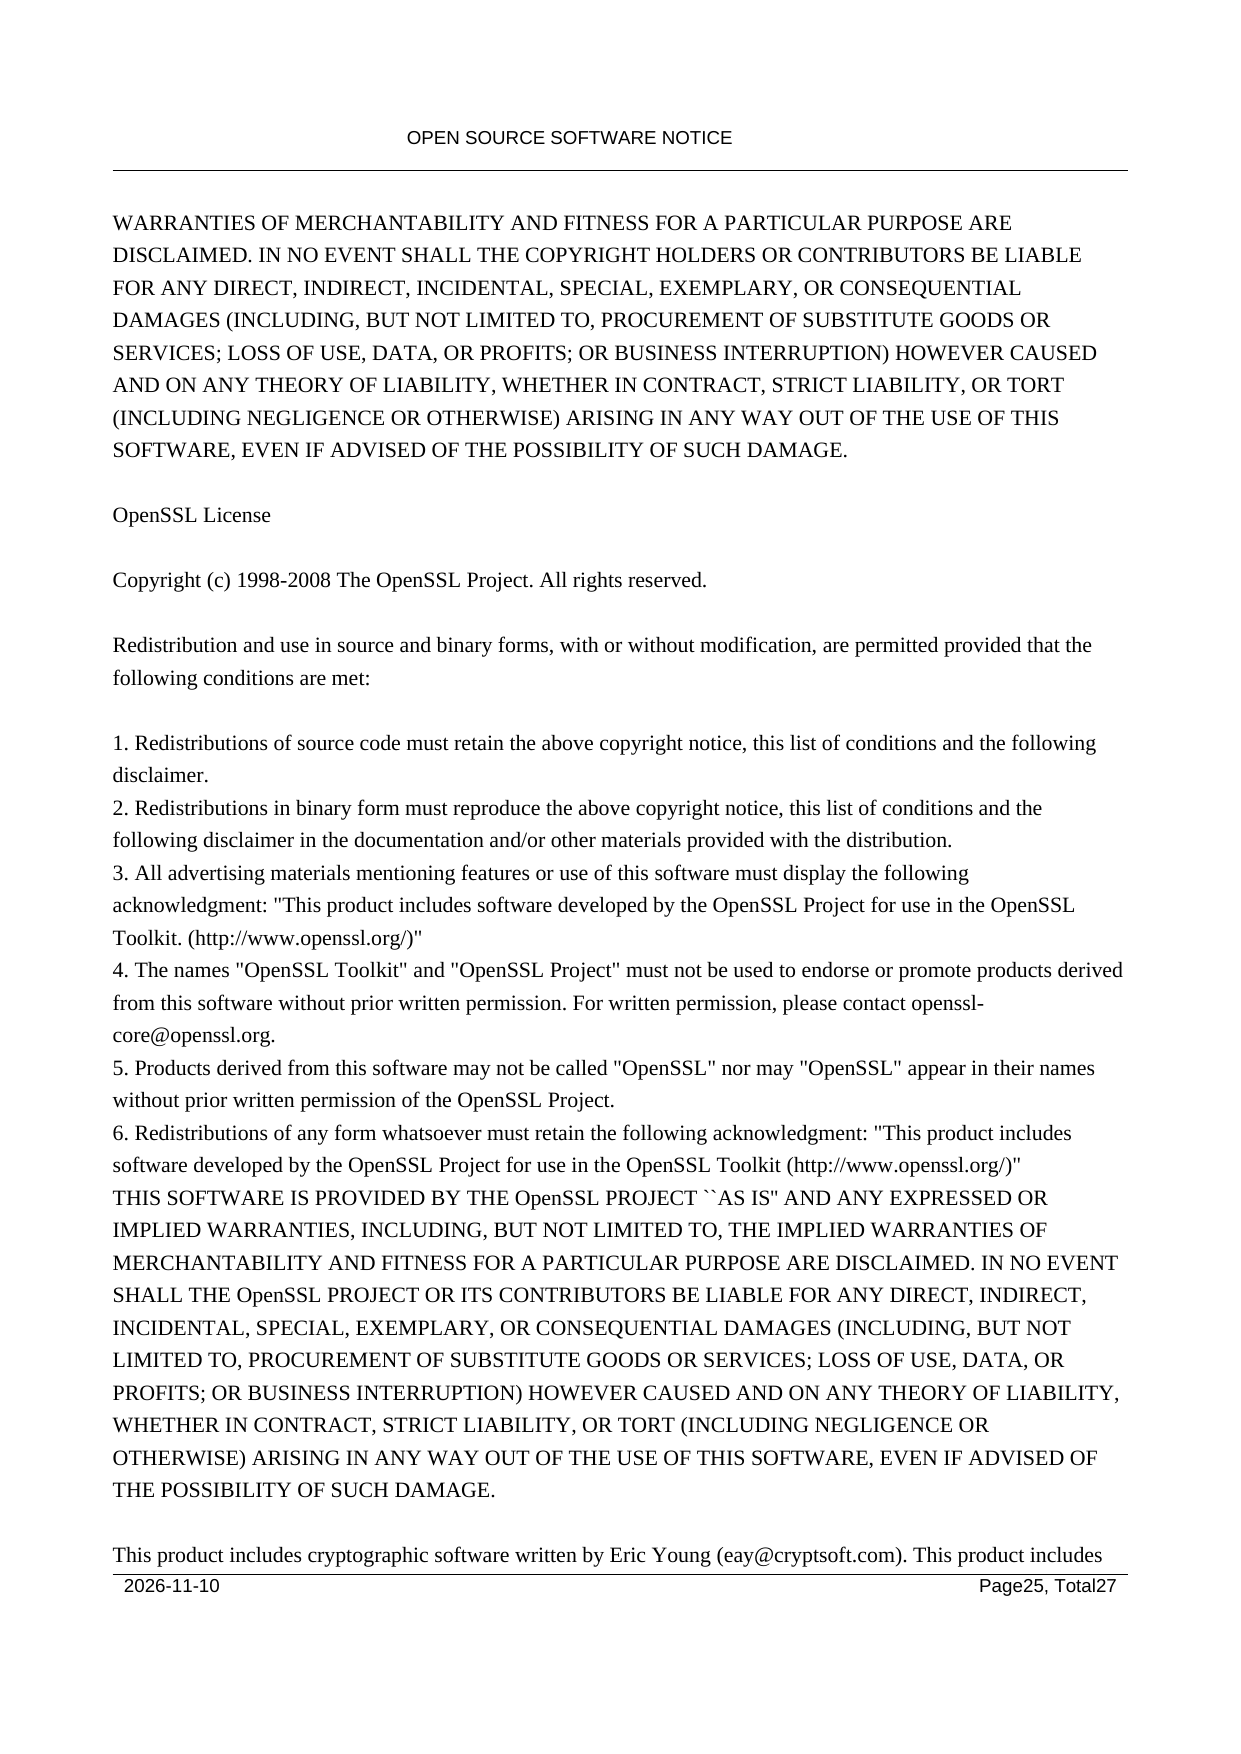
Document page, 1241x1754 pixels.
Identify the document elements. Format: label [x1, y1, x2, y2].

text [112, 206, 1128, 1571]
